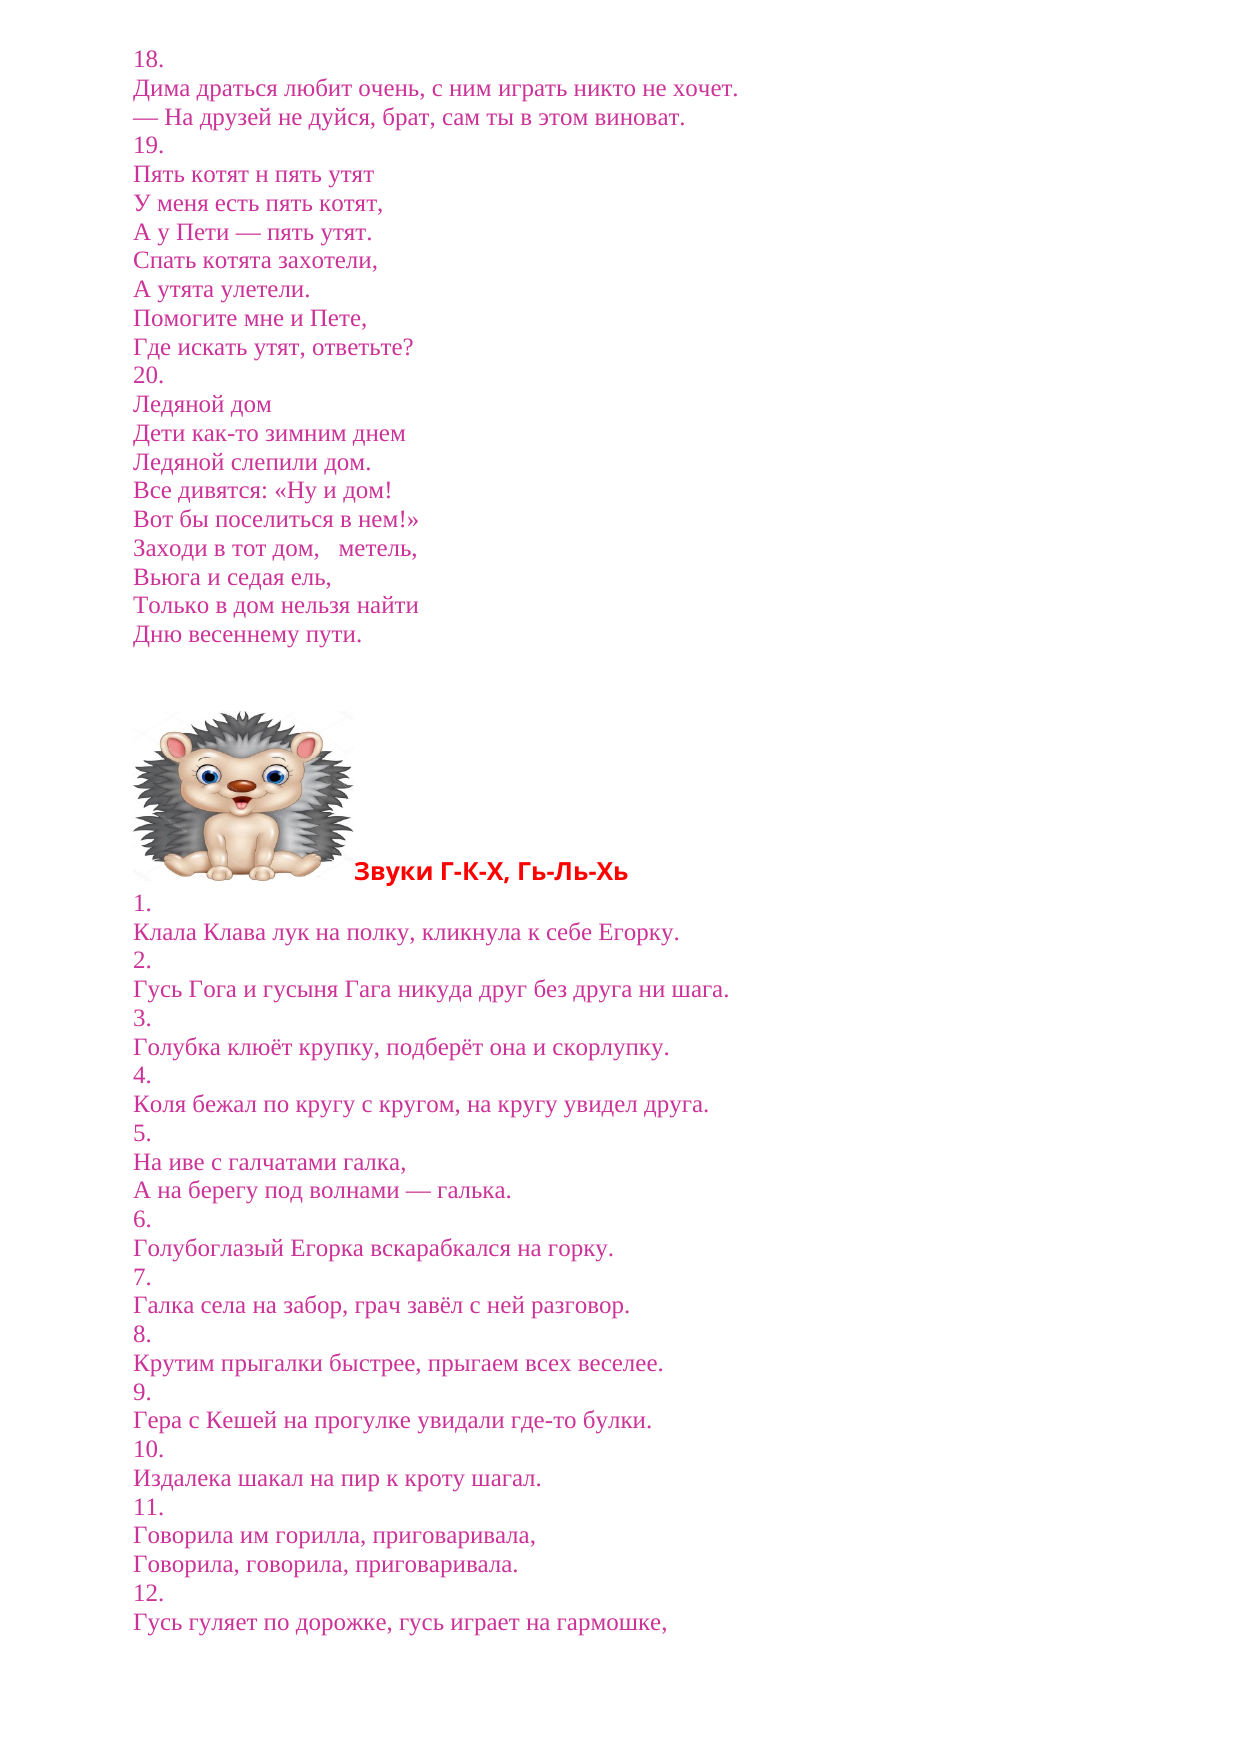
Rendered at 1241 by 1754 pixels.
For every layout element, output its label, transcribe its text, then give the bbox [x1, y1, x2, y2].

text — На друзей не дуйся, брат, сам ты в этом виноват. [59, 102, 1093, 131]
text 12. [59, 1578, 1093, 1607]
text 1. [59, 888, 1093, 917]
text Дню весеннему пути. [59, 619, 1093, 648]
text Дети как-то зимним днем [59, 418, 1093, 447]
text Клала Клава лук на полку, кликнула к себе Егорку. [59, 917, 1093, 946]
text А у Пети — пять утят. [59, 217, 1093, 246]
text Дима драться любит очень, с ним играть никто не хочет. [59, 73, 1093, 102]
text Гусь Гога и гусыня Гага никуда друг без друга ни шага. [59, 974, 1093, 1003]
text Гусь гуляет по дорожке, гусь играет на гармошке, [59, 1607, 1093, 1636]
text У меня есть пять котят, [59, 188, 1093, 217]
text Голубка клюёт крупку, подберёт она и скорлупку. [59, 1032, 1093, 1061]
text 20. [59, 361, 1093, 389]
text Говорила им горилла, приговаривала, [59, 1521, 1093, 1549]
text 8. [59, 1319, 1093, 1348]
text Заходи в тот дом, метель, [59, 533, 1093, 562]
text Звуки Г-К-Х, Гь-Ль-Хь [59, 711, 1093, 888]
text Пять котят н пять утят [59, 159, 1093, 188]
text 3. [59, 1003, 1093, 1032]
text Помогите мне и Пете, [59, 303, 1093, 332]
text Спать котята захотели, [59, 246, 1093, 274]
text 19. [59, 131, 1093, 159]
picture [132, 711, 354, 881]
text 7. [59, 1262, 1093, 1291]
text 18. [59, 44, 1093, 73]
text А на берегу под волнами — галька. [59, 1176, 1093, 1204]
text 9. [59, 1377, 1093, 1406]
text Где искать утят, ответьте? [59, 332, 1093, 361]
text Крутим прыгалки быстрее, прыгаем всех веселее. [59, 1348, 1093, 1377]
text 6. [59, 1204, 1093, 1233]
text Вот бы поселиться в нем!» [59, 504, 1093, 533]
text Все дивятся: «Ну и дом! [59, 476, 1093, 504]
text Вьюга и седая ель, [59, 562, 1093, 591]
text Коля бежал по кругу с кругом, на кругу увидел друга. [59, 1089, 1093, 1118]
text Ледяной дом [59, 389, 1093, 418]
text Издалека шакал на пир к кроту шагал. [59, 1463, 1093, 1492]
text 5. [59, 1118, 1093, 1147]
text А утята улетели. [59, 274, 1093, 303]
text Ледяной слепили дом. [59, 447, 1093, 476]
text 4. [59, 1061, 1093, 1089]
text На иве с галчатами галка, [59, 1147, 1093, 1176]
text Говорила, говорила, приговаривала. [59, 1549, 1093, 1578]
text 11. [59, 1492, 1093, 1521]
text Голубоглазый Егорка вскарабкался на горку. [59, 1233, 1093, 1262]
text Только в дом нельзя найти [59, 591, 1093, 619]
text 10. [59, 1434, 1093, 1463]
text 2. [59, 946, 1093, 974]
text Галка села на забор, грач завёл с ней разговор. [59, 1291, 1093, 1319]
text Гера с Кешей на прогулке увидали где-то булки. [59, 1406, 1093, 1434]
